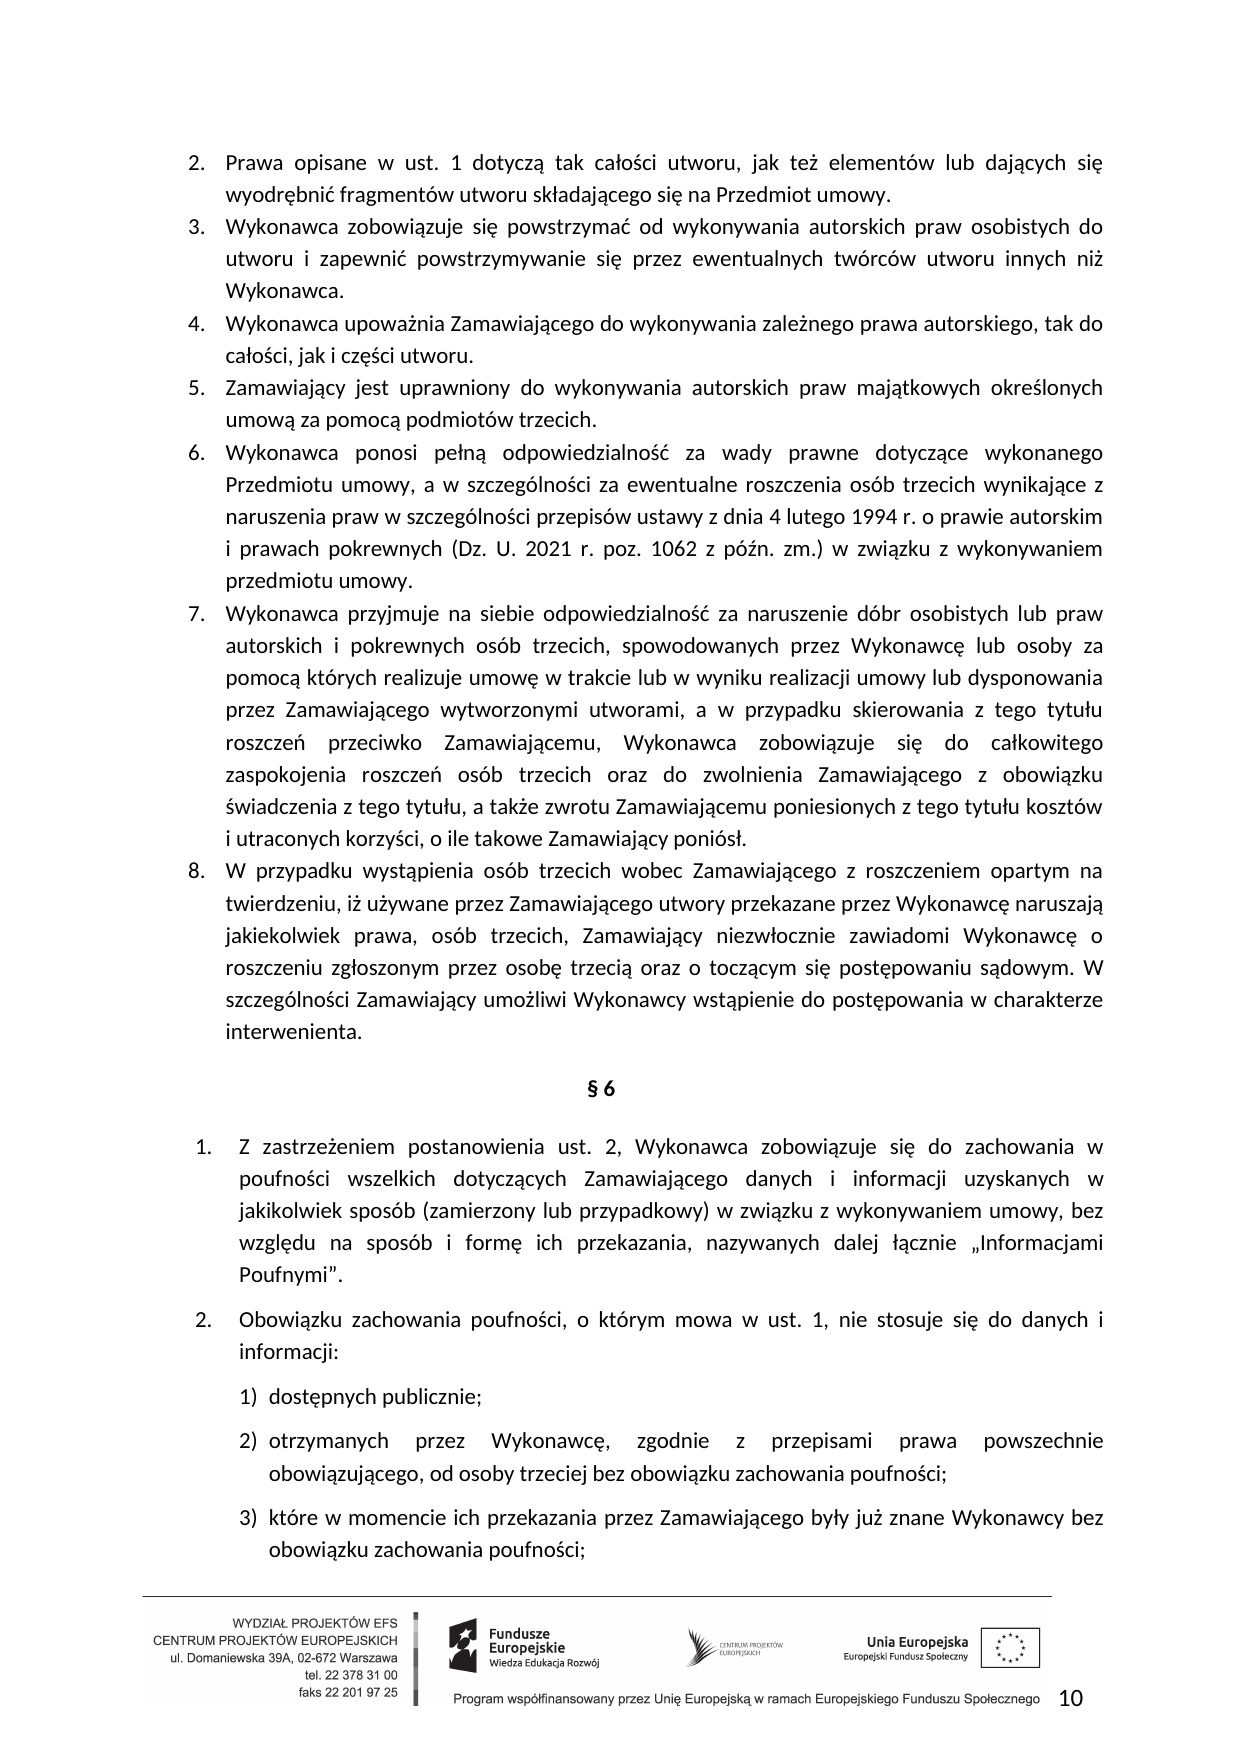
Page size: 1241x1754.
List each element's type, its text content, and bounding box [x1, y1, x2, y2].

list dostępnych publicznie; [239, 1382, 1105, 1410]
list Wykonawca upoważnia Zamawiającego do wykonywania zależnego prawa autorskiego, tak do całości, jak i części utworu. [188, 309, 1105, 369]
list Wykonawca przyjmuje na siebie odpowiedzialność za naruszenie dóbr osobistych lub praw autorskich i pokrewnych osób trzecich, spowodowanych przez Wykonawcę lub osoby za pomocą których realizuje umowę w trakcie lub w wyniku realizacji umowy lub dysponowania przez Zamawiającego wytworzonymi utworami, a w przypadku skierowania z tego tytułu roszczeń przeciwko Zamawiającemu, Wykonawca zobowiązuje się do całkowitego zaspokojenia roszczeń osób trzecich oraz do zwolnienia Zamawiającego z obowiązku świadczenia z tego tytułu, a także zwrotu Zamawiającemu poniesionych z tego tytułu kosztów i utraconych korzyści, o ile takowe Zamawiający poniósł. [188, 599, 1105, 852]
list Obowiązku zachowania poufności, o którym mowa w ust. 1, nie stosuje się do danych i informacji: [195, 1305, 1105, 1365]
list otrzymanych przez Wykonawcę, zgodnie z przepisami prawa powszechnie obowiązującego, od osoby trzeciej bez obowiązku zachowania poufności; [239, 1426, 1105, 1487]
text § 6 [587, 1074, 1105, 1103]
list Wykonawca ponosi pełną odpowiedzialność za wady prawne dotyczące wykonanego Przedmiotu umowy, a w szczególności za ewentualne roszczenia osób trzecich wynikające z naruszenia praw w szczególności przepisów ustawy z dnia 4 lutego 1994 r. o prawie autorskim i prawach pokrewnych (Dz. U. 2021 r. poz. 1062 z późn. zm.) w związku z wykonywaniem przedmiotu umowy. [188, 438, 1105, 594]
list Prawa opisane w ust. 1 dotyczą tak całości utworu, jak też elementów lub dających się wyodrębnić fragmentów utworu składającego się na Przedmiot umowy. [188, 148, 1105, 208]
picture [142, 1596, 1053, 1706]
list W przypadku wystąpienia osób trzecich wobec Zamawiającego z roszczeniem opartym na twierdzeniu, iż używane przez Zamawiającego utwory przekazane przez Wykonawcę naruszają jakiekolwiek prawa, osób trzecich, Zamawiający niezwłocznie zawiadomi Wykonawcę o roszczeniu zgłoszonym przez osobę trzecią oraz o toczącym się postępowaniu sądowym. W szczególności Zamawiający umożliwi Wykonawcy wstąpienie do postępowania w charakterze interwenienta. [188, 856, 1105, 1045]
list Z zastrzeżeniem postanowienia ust. 2, Wykonawca zobowiązuje się do zachowania w poufności wszelkich dotyczących Zamawiającego danych i informacji uzyskanych w jakikolwiek sposób (zamierzony lub przypadkowy) w związku z wykonywaniem umowy, bez względu na sposób i formę ich przekazania, nazywanych dalej łącznie „Informacjami Poufnymi”. [195, 1132, 1105, 1288]
list które w momencie ich przekazania przez Zamawiającego były już znane Wykonawcy bez obowiązku zachowania poufności; [239, 1503, 1105, 1563]
list Wykonawca zobowiązuje się powstrzymać od wykonywania autorskich praw osobistych do utworu i zapewnić powstrzymywanie się przez ewentualnych twórców utworu innych niż Wykonawca. [188, 212, 1105, 304]
list Zamawiający jest uprawniony do wykonywania autorskich praw majątkowych określonych umową za pomocą podmiotów trzecich. [188, 373, 1105, 433]
